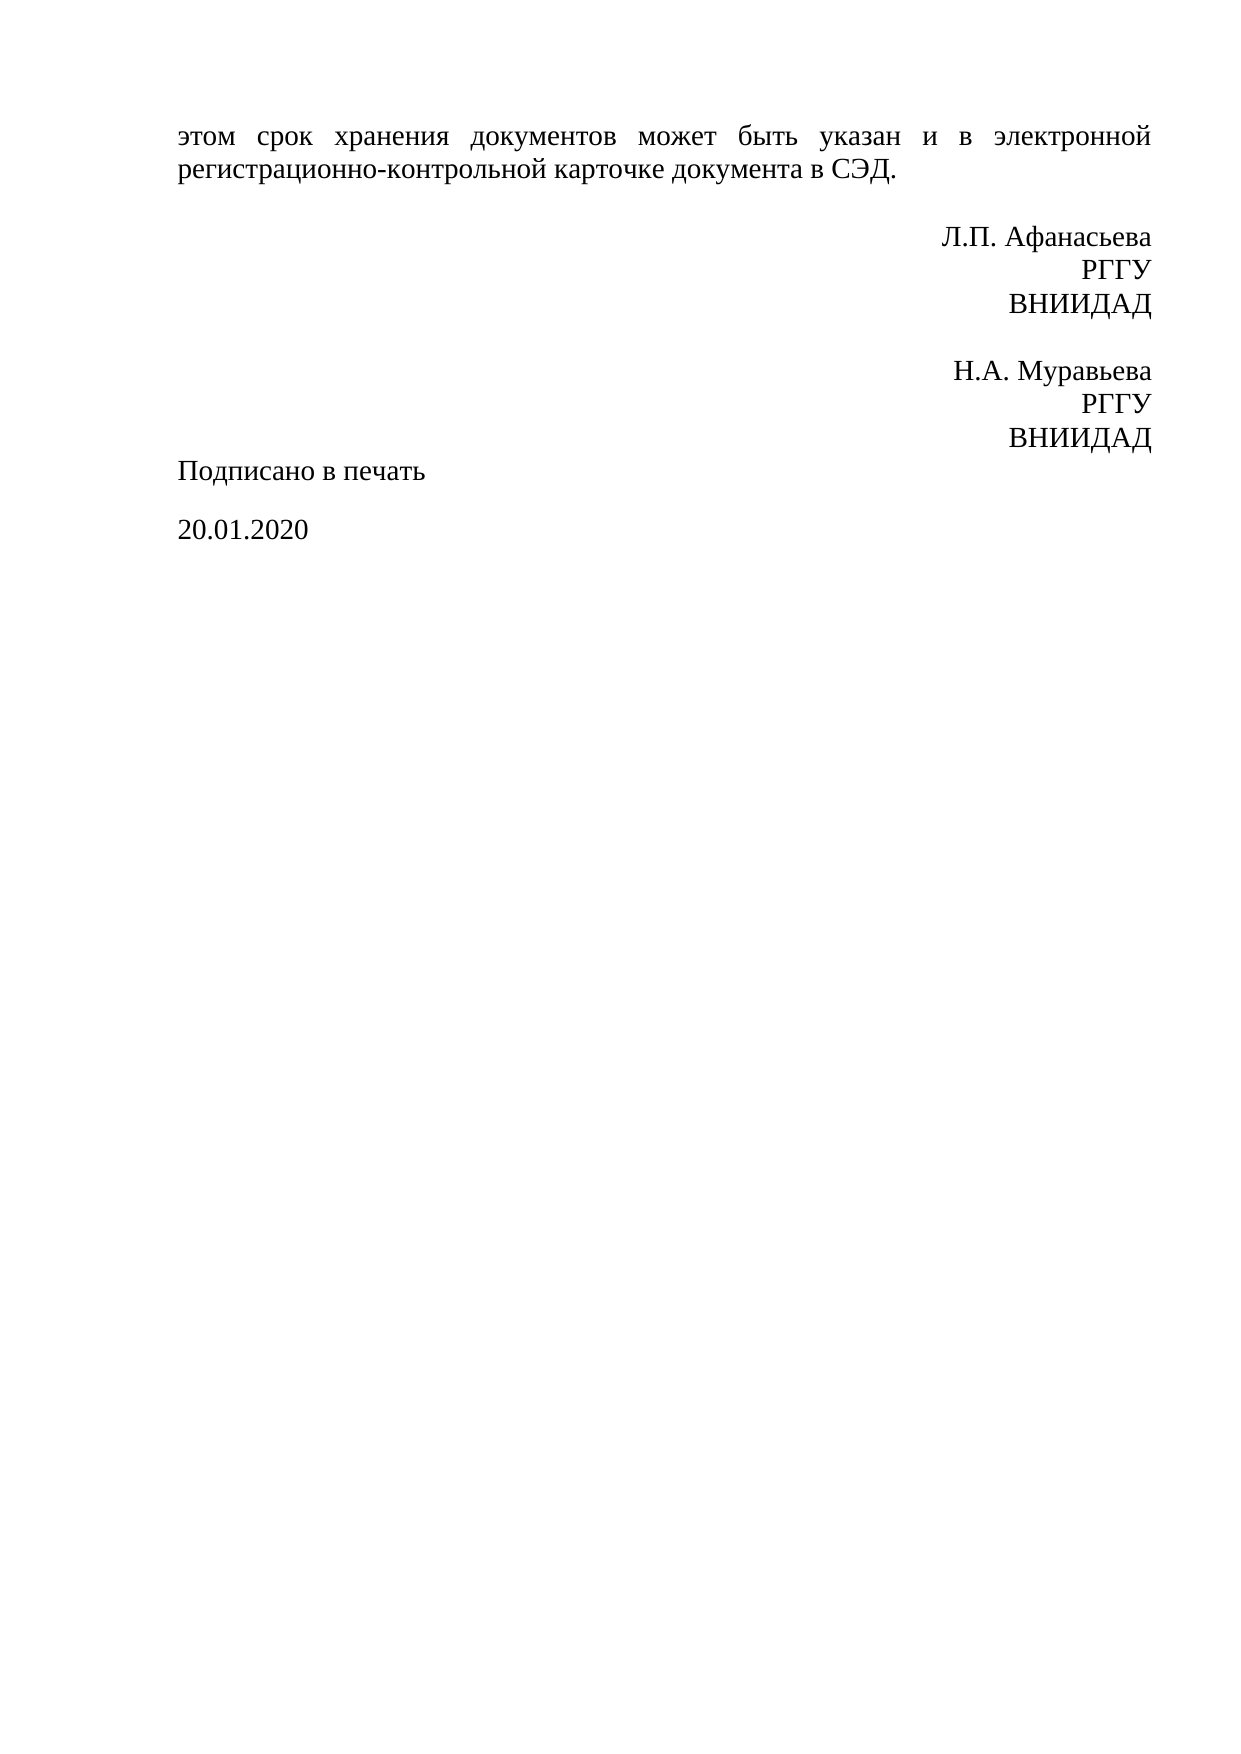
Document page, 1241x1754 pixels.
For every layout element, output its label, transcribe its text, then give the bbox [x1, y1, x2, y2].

text РГГУ [177, 386, 1152, 420]
text Подписано в печать [177, 453, 1152, 487]
text ВНИИДАД [177, 286, 1152, 319]
text РГГУ [177, 252, 1152, 286]
text Н.А. Муравьева [177, 353, 1152, 386]
text Л.П. Афанасьева [177, 219, 1152, 252]
text 20.01.2020 [177, 512, 1152, 546]
text ВНИИДАД [177, 420, 1152, 453]
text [177, 118, 1152, 185]
